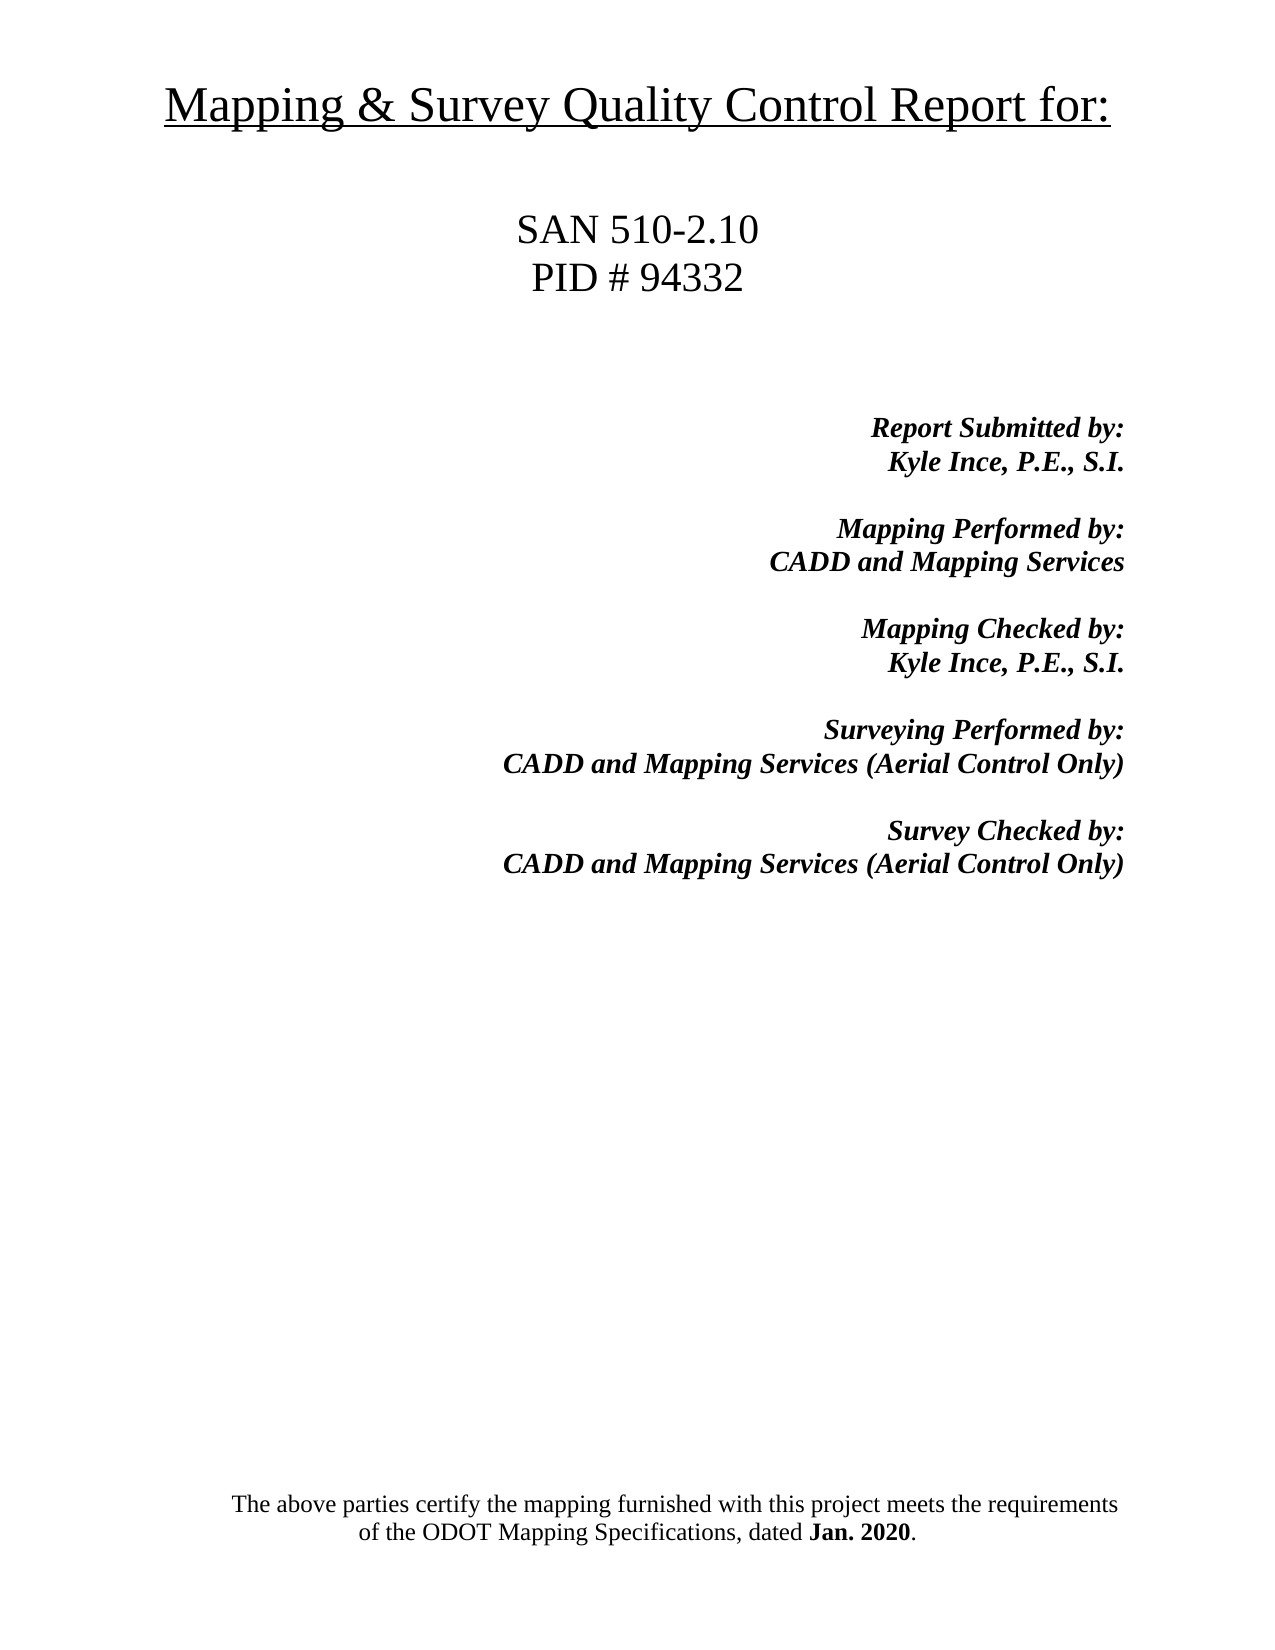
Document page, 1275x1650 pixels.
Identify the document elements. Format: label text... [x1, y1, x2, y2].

text CADD and Mapping Services (Aerial Control Only) [150, 846, 1125, 880]
text Kyle Ince, P.E., S.I. [450, 444, 1125, 477]
text CADD and Mapping Services (Aerial Control Only) [450, 746, 1125, 779]
text Report Submitted by: [450, 410, 1125, 444]
text Survey Checked by: [150, 813, 1125, 846]
text Kyle Ince, P.E., S.I. [450, 645, 1125, 679]
text Mapping Checked by: [450, 612, 1125, 645]
text PID # 94332 [150, 252, 1125, 300]
text CADD and Mapping Services [450, 544, 1125, 578]
text Surveying Performed by: [450, 712, 1125, 746]
text SAN 510-2.10 [150, 204, 1125, 252]
text Mapping Performed by: [450, 511, 1125, 544]
